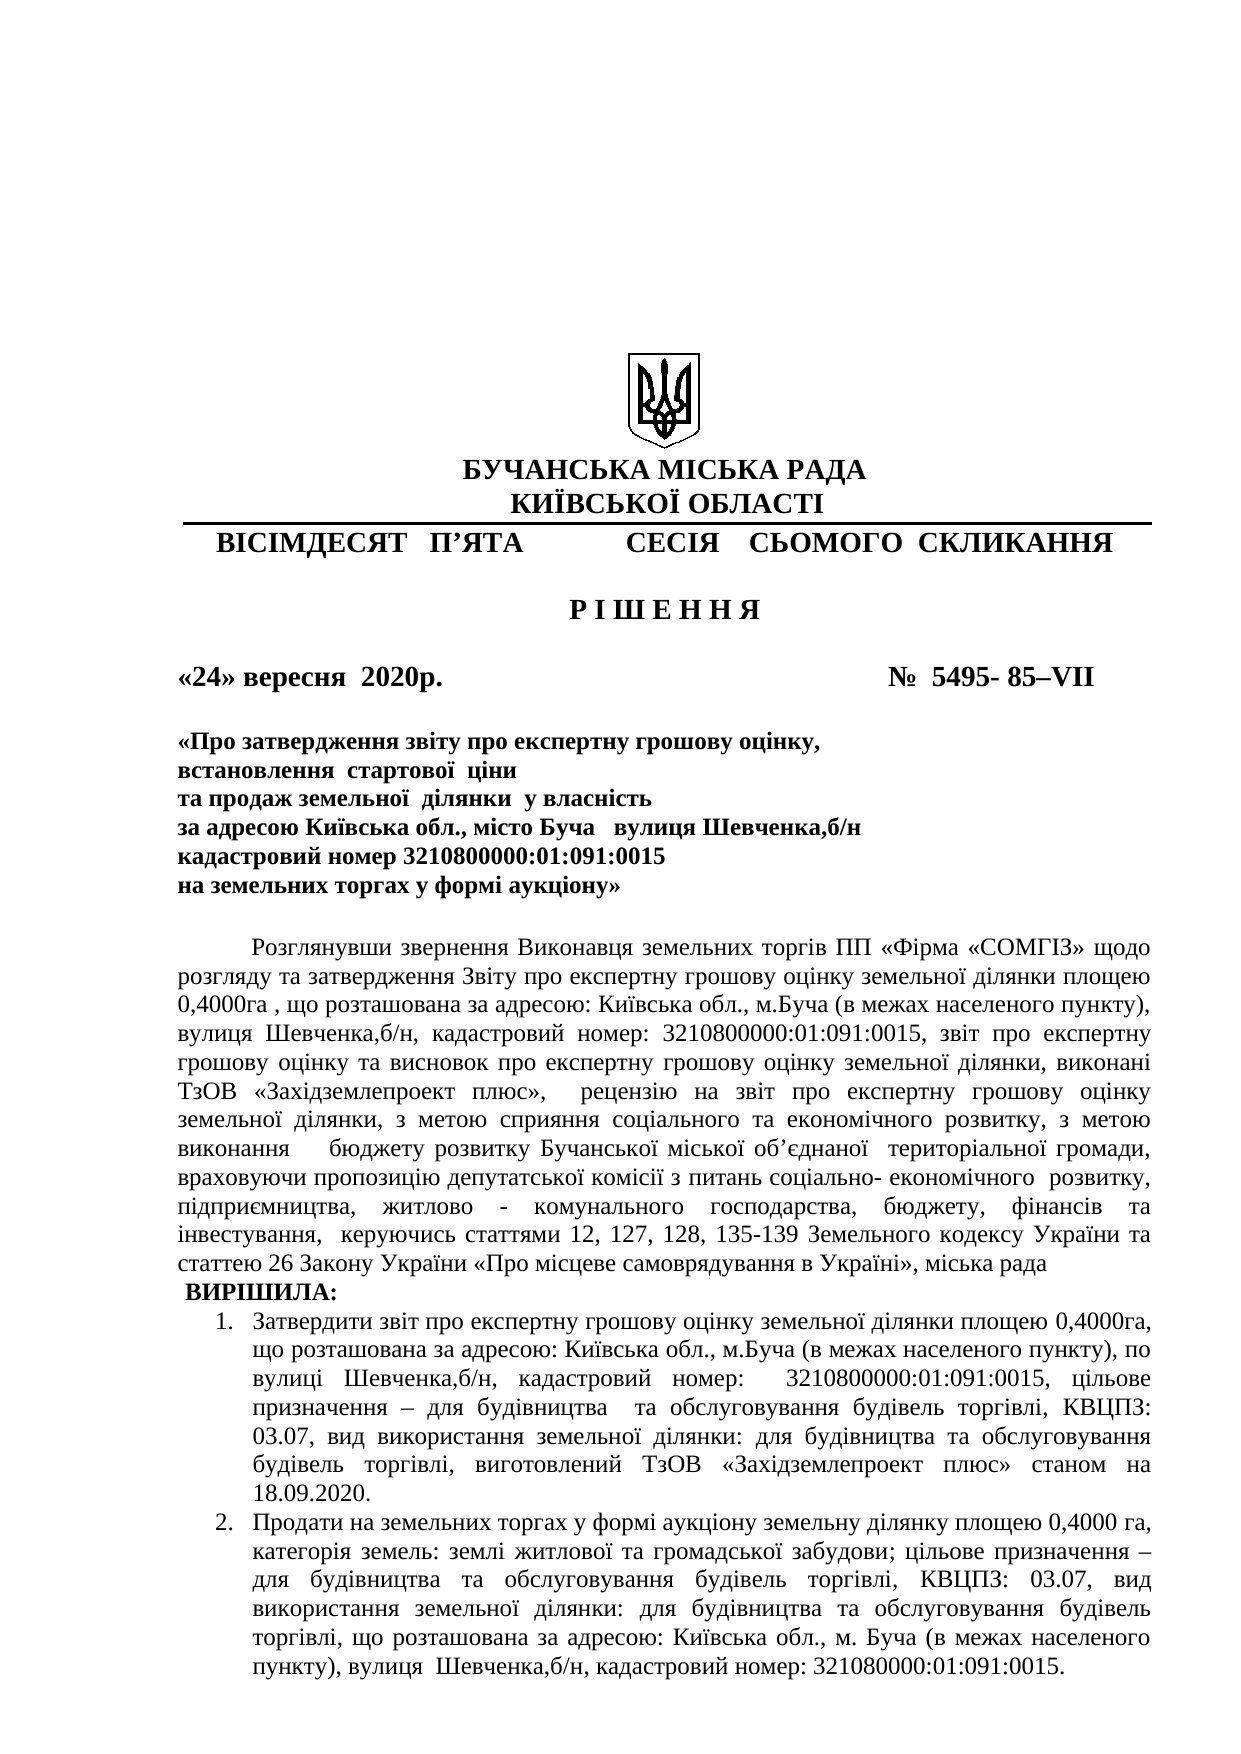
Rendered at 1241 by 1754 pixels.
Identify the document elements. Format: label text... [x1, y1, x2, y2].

text кадастровий номер 3210800000:01:091:0015 [177, 841, 1152, 870]
list Затвердити звіт про експертну грошову оцінку земельної ділянки площею 0,4000га, що розташована за адресою: Київська обл., м.Буча (в межах населеного пункту), по вулиці Шевченка,б/н, кадастровий номер: 3210800000:01:091:0015, цільове призначення – для будівництва та обслуговування будівель торгівлі, КВЦПЗ: 03.07, вид використання земельної ділянки: для будівництва та обслуговування будівель торгівлі, виготовлений ТзОВ «Західземлепроект плюс» станом на 18.09.2020. [215, 1306, 1152, 1507]
text Розглянувши звернення Виконавця земельних торгів ПП «Фірма «СОМГІЗ» щодо розгляду та затвердження Звіту про експертну грошову оцінку земельної ділянки площею 0,4000га , що розташована за адресою: Київська обл., м.Буча (в межах населеного пункту), вулиця Шевченка,б/н, кадастровий номер: 3210800000:01:091:0015, звіт про експертну грошову оцінку та висновок про експертну грошову оцінку земельної ділянки, виконані ТзОВ «Західземлепроект плюс», рецензію на звіт про експертну грошову оцінку земельної ділянки, з метою сприяння соціального та економічного розвитку, з метою виконання бюджету розвитку Бучанської міської об’єднаної територіальної громади, враховуючи пропозицію депутатської комісії з питань соціально- економічного розвитку, підприємництва, житлово - комунального господарства, бюджету, фінансів та інвестування, керуючись статтями 12, 127, 128, 135-139 Земельного кодексу України та статтею 26 Закону України «Про місцеве самоврядування в Україні», міська рада [177, 932, 1152, 1277]
text ВІСІМДЕСЯТ П’ЯТА СЕСІЯ СЬОМОГО СКЛИКАННЯ [177, 525, 1152, 558]
text за адресою Київська обл., місто Буча вулиця Шевченка,б/н [177, 812, 1152, 841]
text Р І Ш Е Н Н Я [177, 592, 1152, 625]
text «24» вересня 2020р. № 5495- 85–VІІ [177, 659, 1152, 692]
text БУЧАНСЬКА МІСЬКА РАДА [177, 452, 1152, 486]
text ВИРІШИЛА: [185, 1277, 1152, 1306]
text на земельних торгах у формі аукціону» [177, 870, 1152, 898]
text та продаж земельної ділянки у власність [177, 783, 1152, 812]
list Продати на земельних торгах у формі аукціону земельну ділянку площею 0,4000 га, категорія земель: землі житлової та громадської забудови; цільове призначення – для будівництва та обслуговування будівель торгівлі, КВЦПЗ: 03.07, вид використання земельної ділянки: для будівництва та обслуговування будівель торгівлі, що розташована за адресою: Київська обл., м. Буча (в межах населеного пункту), вулиця Шевченка,б/н, кадастровий номер: 321080000:01:091:0015. [215, 1507, 1152, 1679]
text встановлення стартової ціни [177, 755, 1152, 783]
text «Про затвердження звіту про експертну грошову оцінку, [177, 726, 1152, 755]
text КИЇВСЬКОЇ ОБЛАСТІ [183, 486, 1152, 522]
